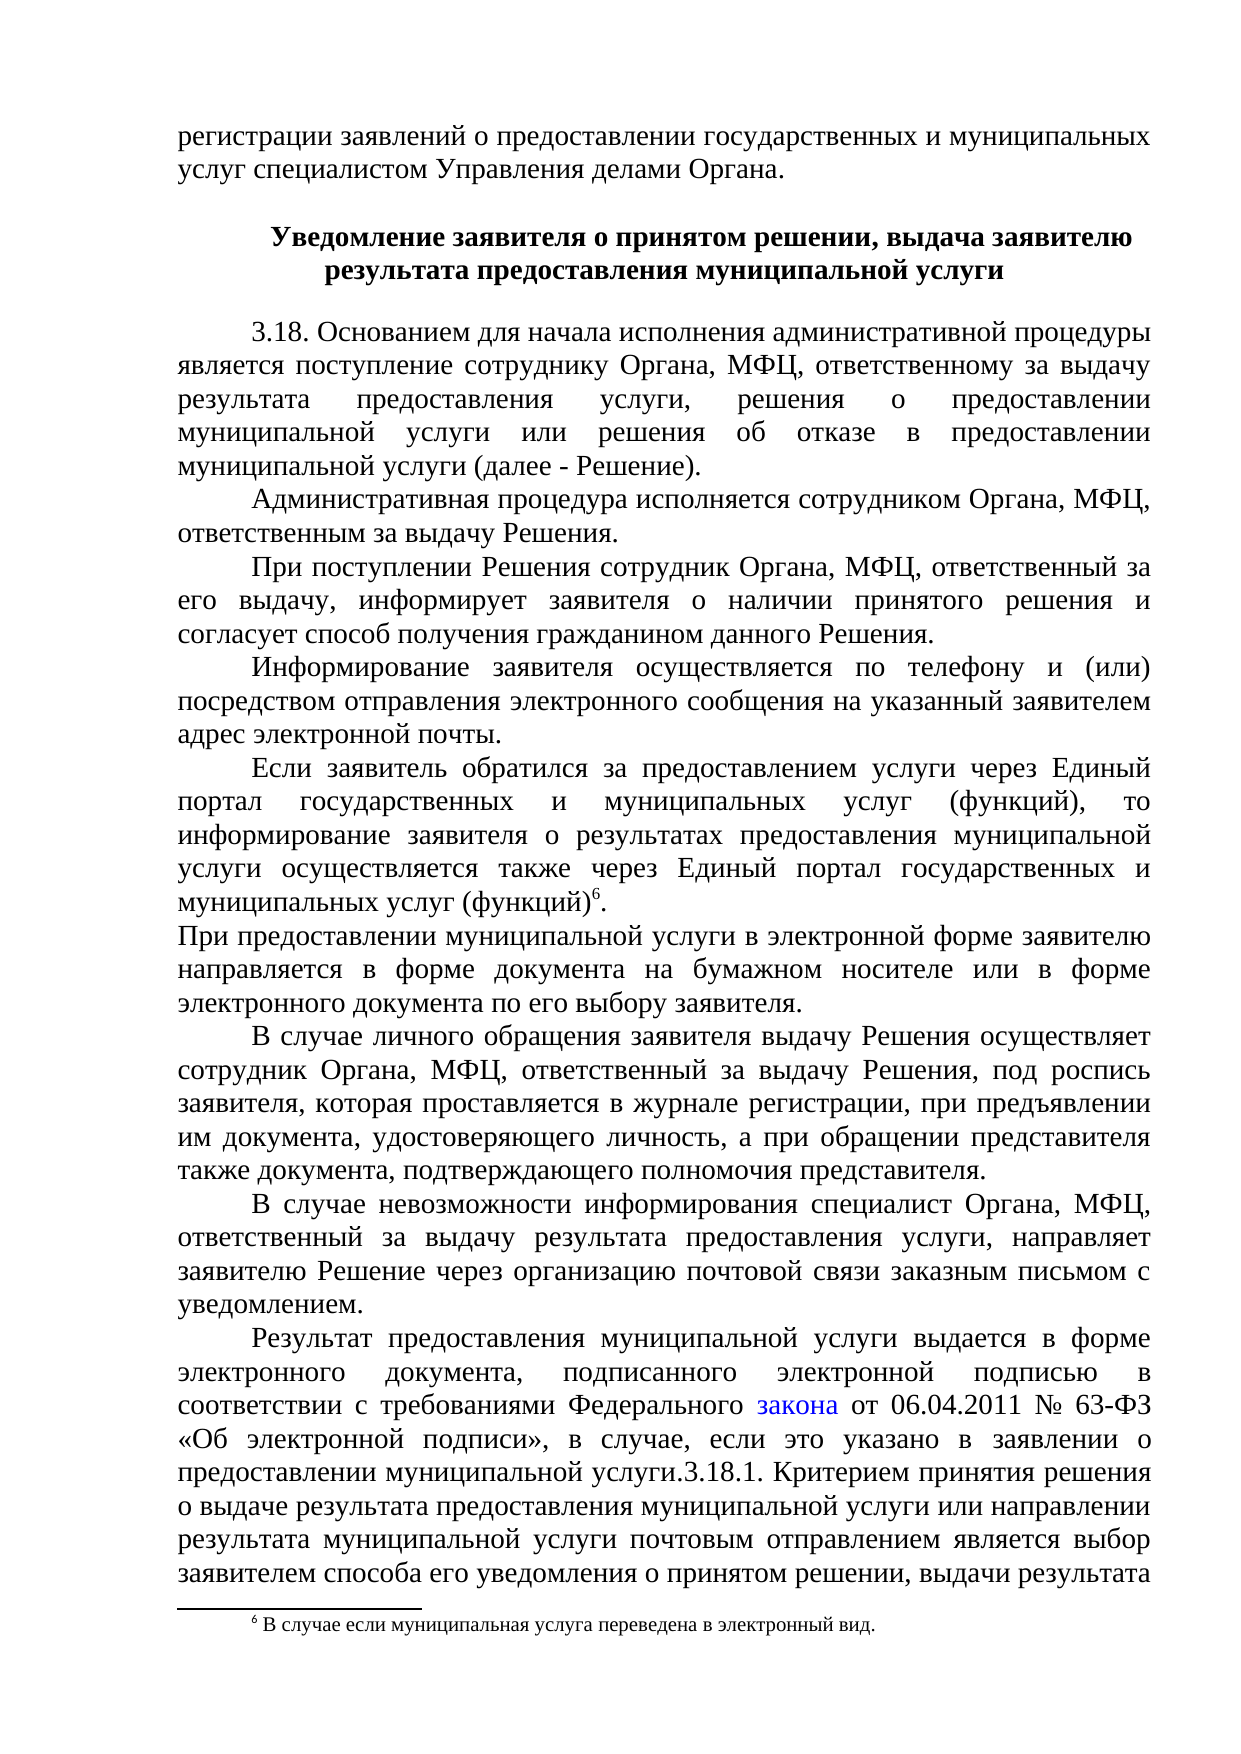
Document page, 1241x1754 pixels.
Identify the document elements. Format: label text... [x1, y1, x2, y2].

text Уведомление заявителя о принятом решении, выдача заявителю результата предоставления муниципальной услуги [177, 219, 1152, 286]
text В случае личного обращения заявителя выдачу Решения осуществляет сотрудник Органа, МФЦ, ответственный за выдачу Решения, под роспись заявителя, которая проставляется в журнале регистрации, при предъявлении им документа, удостоверяющего личность, а при обращении представителя также документа, подтверждающего полномочия представителя. [177, 1018, 1152, 1186]
text При поступлении Решения сотрудник Органа, МФЦ, ответственный за его выдачу, информирует заявителя о наличии принятого решения и согласует способ получения гражданином данного Решения. [177, 549, 1152, 649]
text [177, 118, 1152, 185]
text Административная процедура исполняется сотрудником Органа, МФЦ, ответственным за выдачу Решения. [177, 482, 1152, 549]
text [177, 1320, 1152, 1588]
text Информирование заявителя осуществляется по телефону и (или) посредством отправления электронного сообщения на указанный заявителем адрес электронной почты. [177, 649, 1152, 750]
text При предоставлении муниципальной услуги в электронной форме заявителю направляется в форме документа на бумажном носителе или в форме электронного документа по его выбору заявителя. [177, 918, 1152, 1018]
text Если заявитель обратился за предоставлением услуги через Единый портал государственных и муниципальных услуг (функций), то информирование заявителя о результатах предоставления муниципальной услуги осуществляется также через Единый портал государственных и муниципальных услуг (функций). [177, 750, 1152, 918]
text В случае невозможности информирования специалист Органа, МФЦ, ответственный за выдачу результата предоставления услуги, направляет заявителю Решение через организацию почтовой связи заказным письмом с уведомлением. [177, 1186, 1152, 1320]
text 3.18. Основанием для начала исполнения административной процедуры является поступление сотруднику Органа, МФЦ, ответственному за выдачу результата предоставления услуги, решения о предоставлении муниципальной услуги или решения об отказе в предоставлении муниципальной услуги (далее - Решение). [177, 314, 1152, 482]
